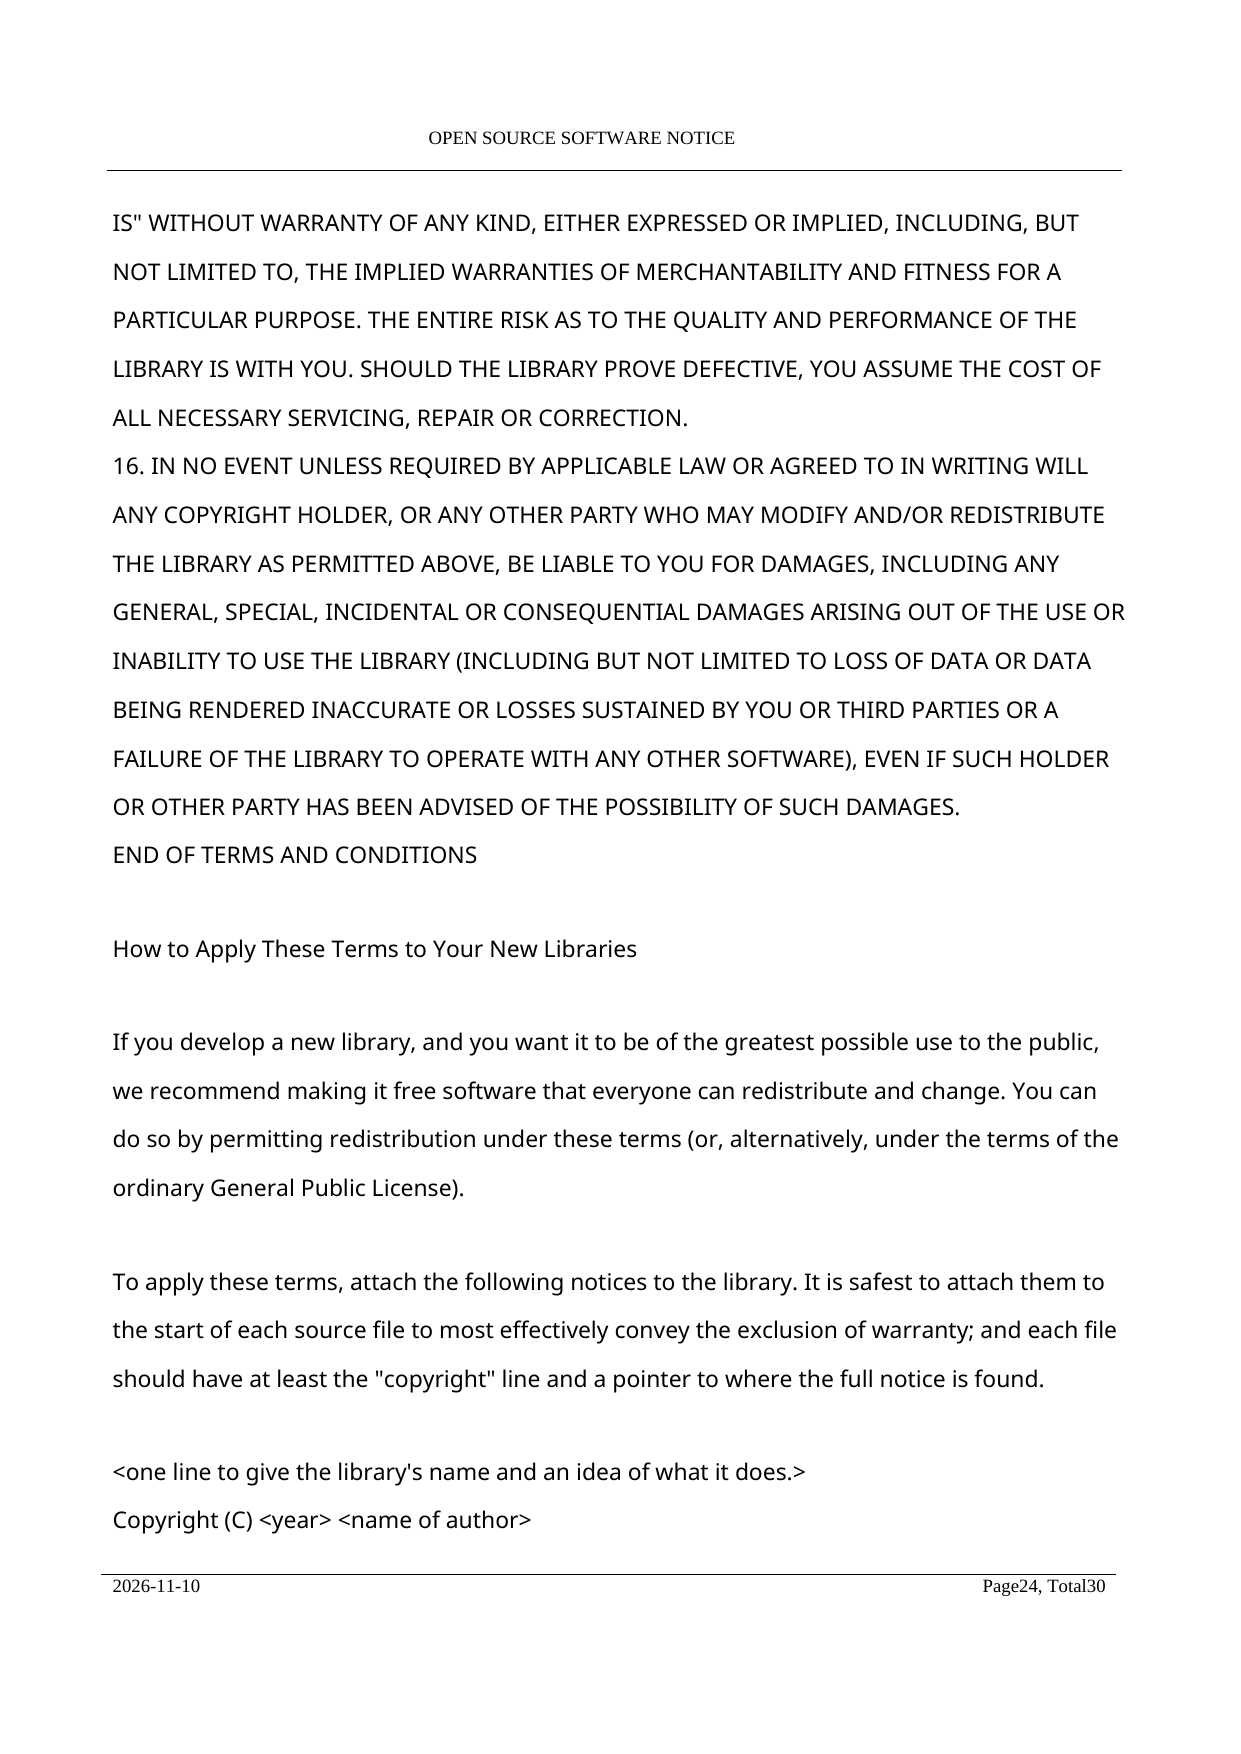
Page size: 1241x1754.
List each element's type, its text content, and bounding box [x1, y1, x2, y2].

text If you develop a new library, and you want it to be of the greatest possible use to the public, we recommend making it free software that everyone can redistribute and change. You can do so by permitting redistribution under these terms (or, alternatively, under the terms of the ordinary General Public License). [112, 1025, 1128, 1204]
text 16. IN NO EVENT UNLESS REQUIRED BY APPLICABLE LAW OR AGREED TO IN WRITING WILL ANY COPYRIGHT HOLDER, OR ANY OTHER PARTY WHO MAY MODIFY AND/OR REDISTRIBUTE THE LIBRARY AS PERMITTED ABOVE, BE LIABLE TO YOU FOR DAMAGES, INCLUDING ANY GENERAL, SPECIAL, INCIDENTAL OR CONSEQUENTIAL DAMAGES ARISING OUT OF THE USE OR INABILITY TO USE THE LIBRARY (INCLUDING BUT NOT LIMITED TO LOSS OF DATA OR DATA BEING RENDERED INACCURATE OR LOSSES SUSTAINED BY YOU OR THIRD PARTIES OR A FAILURE OF THE LIBRARY TO OPERATE WITH ANY OTHER SOFTWARE), EVEN IF SUCH HOLDER OR OTHER PARTY HAS BEEN ADVISED OF THE POSSIBILITY OF SUCH DAMAGES. [112, 449, 1128, 823]
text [112, 206, 1128, 434]
text END OF TERMS AND CONDITIONS [112, 839, 1128, 871]
text <one line to give the library's name and an idea of what it does.> [112, 1456, 1128, 1488]
text Copyright (C) <year> <name of author> [112, 1504, 1128, 1536]
text To apply these terms, attach the following notices to the library. It is safest to attach them to the start of each source file to most effectively convey the exclusion of warranty; and each file should have at least the "copyright" line and a pointer to where the full notice is found. [112, 1265, 1128, 1395]
text How to Apply These Terms to Your New Libraries [112, 932, 1128, 964]
